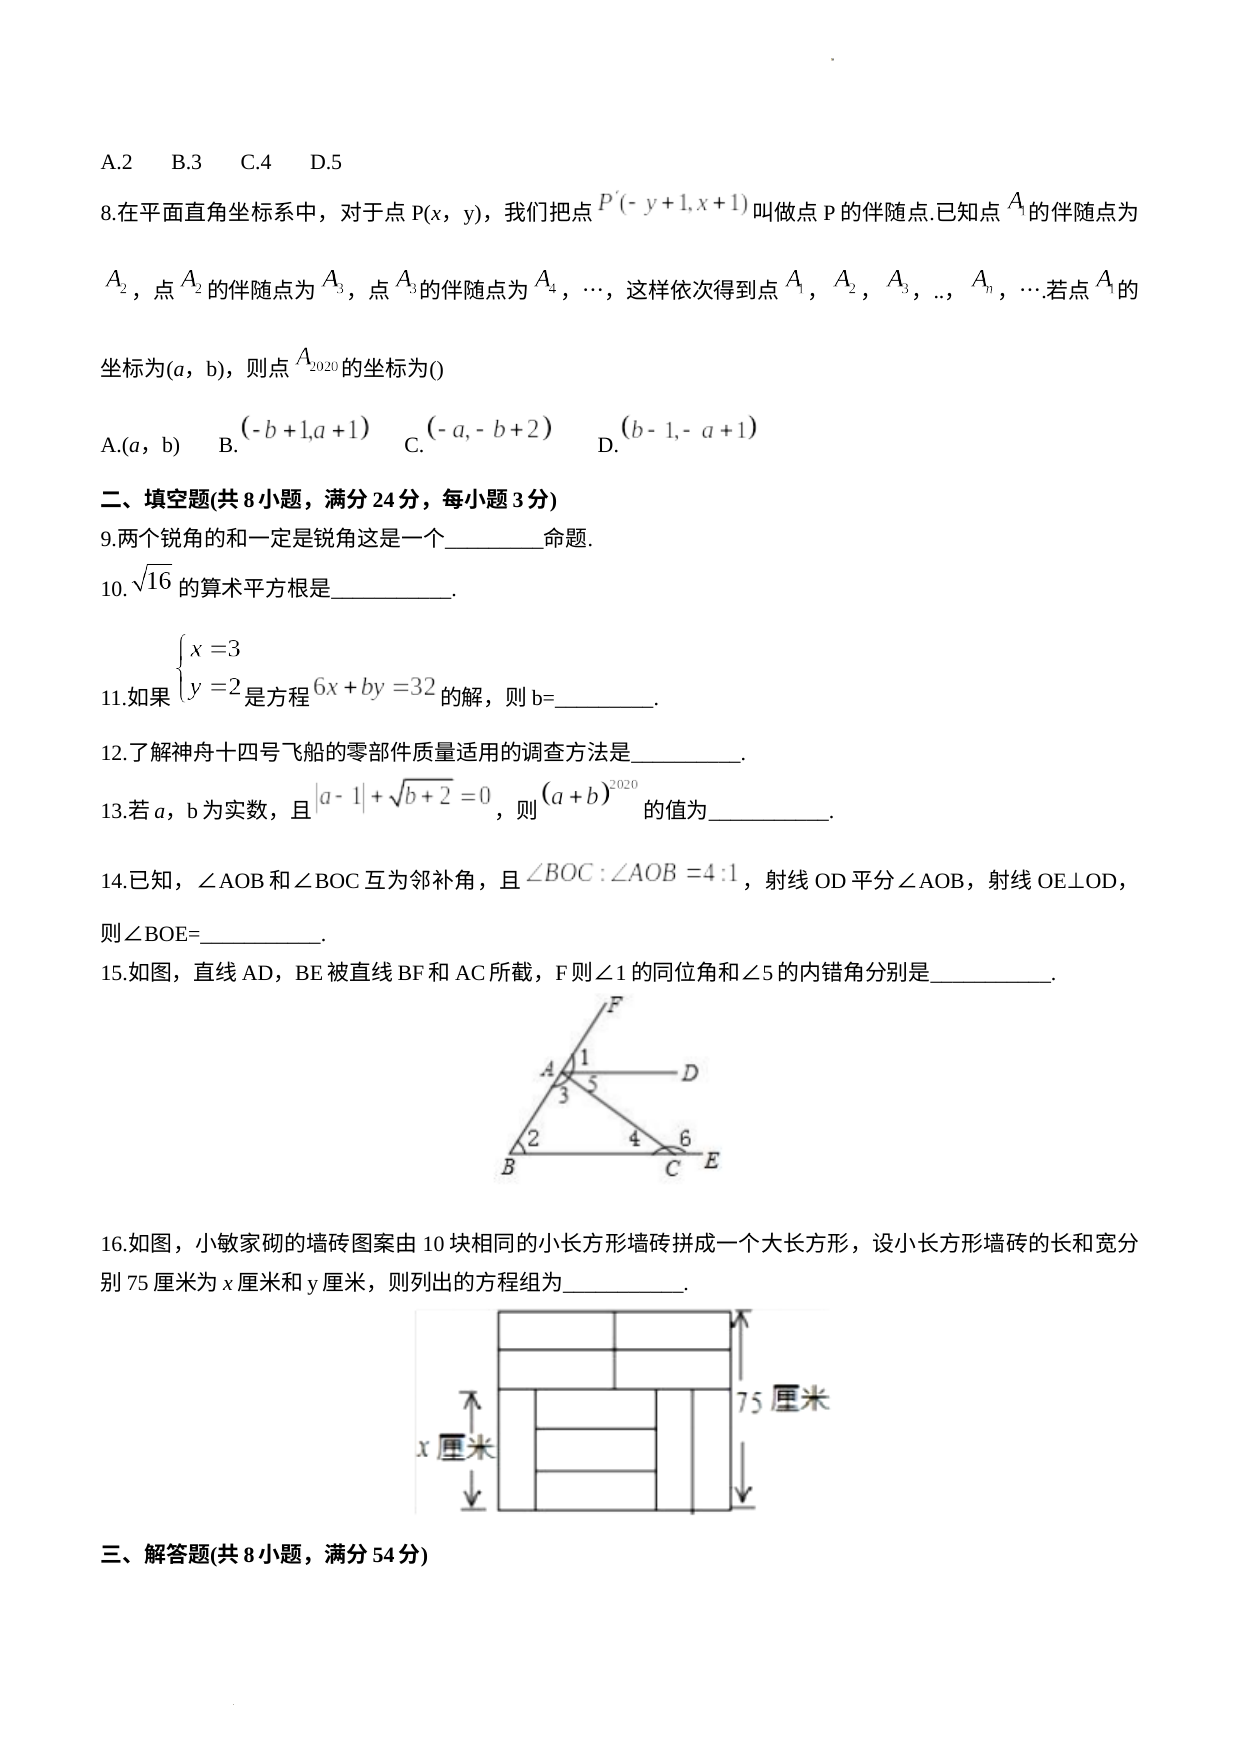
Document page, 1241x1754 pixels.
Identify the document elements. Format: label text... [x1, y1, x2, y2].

text 14.已知，∠AOB和∠BOC互为邻补角，且，射线OD平分∠AOB，射线OE⊥OD，则∠BOE=___________. [100, 844, 1140, 948]
text 15.如图，直线AD，BE被直线BF和AC所截，F则∠1的同位角和∠5的内错角分别是___________. [100, 954, 1140, 987]
picture [492, 993, 749, 1189]
text 9.两个锐角的和一定是锐角这是一个_________命题. [100, 520, 1140, 553]
text 13.若a，b为实数，且，则的值为___________. [100, 773, 1140, 838]
text 11.如果是方程的解，则b=_________. [100, 630, 1140, 728]
text 二、填空题(共8小题，满分24分，每小题3分) [100, 482, 1140, 514]
text A.(a，b) B. C. D. [100, 410, 1140, 475]
text 8.在平面直角坐标系中，对于点P(x，y)，我们把点叫做点P的伴随点.已知点的伴随点为，点的伴随点为，点的伴随点为，…，这样依次得到点，，，..，，….若点的坐标为(a，b)，则点的坐标为() [100, 183, 1140, 404]
text 16.如图，小敏家砌的墙砖图案由10块相同的小长方形墙砖拼成一个大长方形，设小长方形墙砖的长和宽分别75厘米为x厘米和y厘米，则列出的方程组为___________. [100, 1226, 1140, 1297]
text 10.的算术平方根是___________. [100, 559, 1140, 624]
text 三、解答题(共8小题，满分54分) [100, 1536, 1140, 1569]
text A.2 B.3 C.4 D.5 [100, 146, 1140, 178]
text 12.了解神舟十四号飞船的零部件质量适用的调查方法是__________. [100, 734, 1140, 767]
